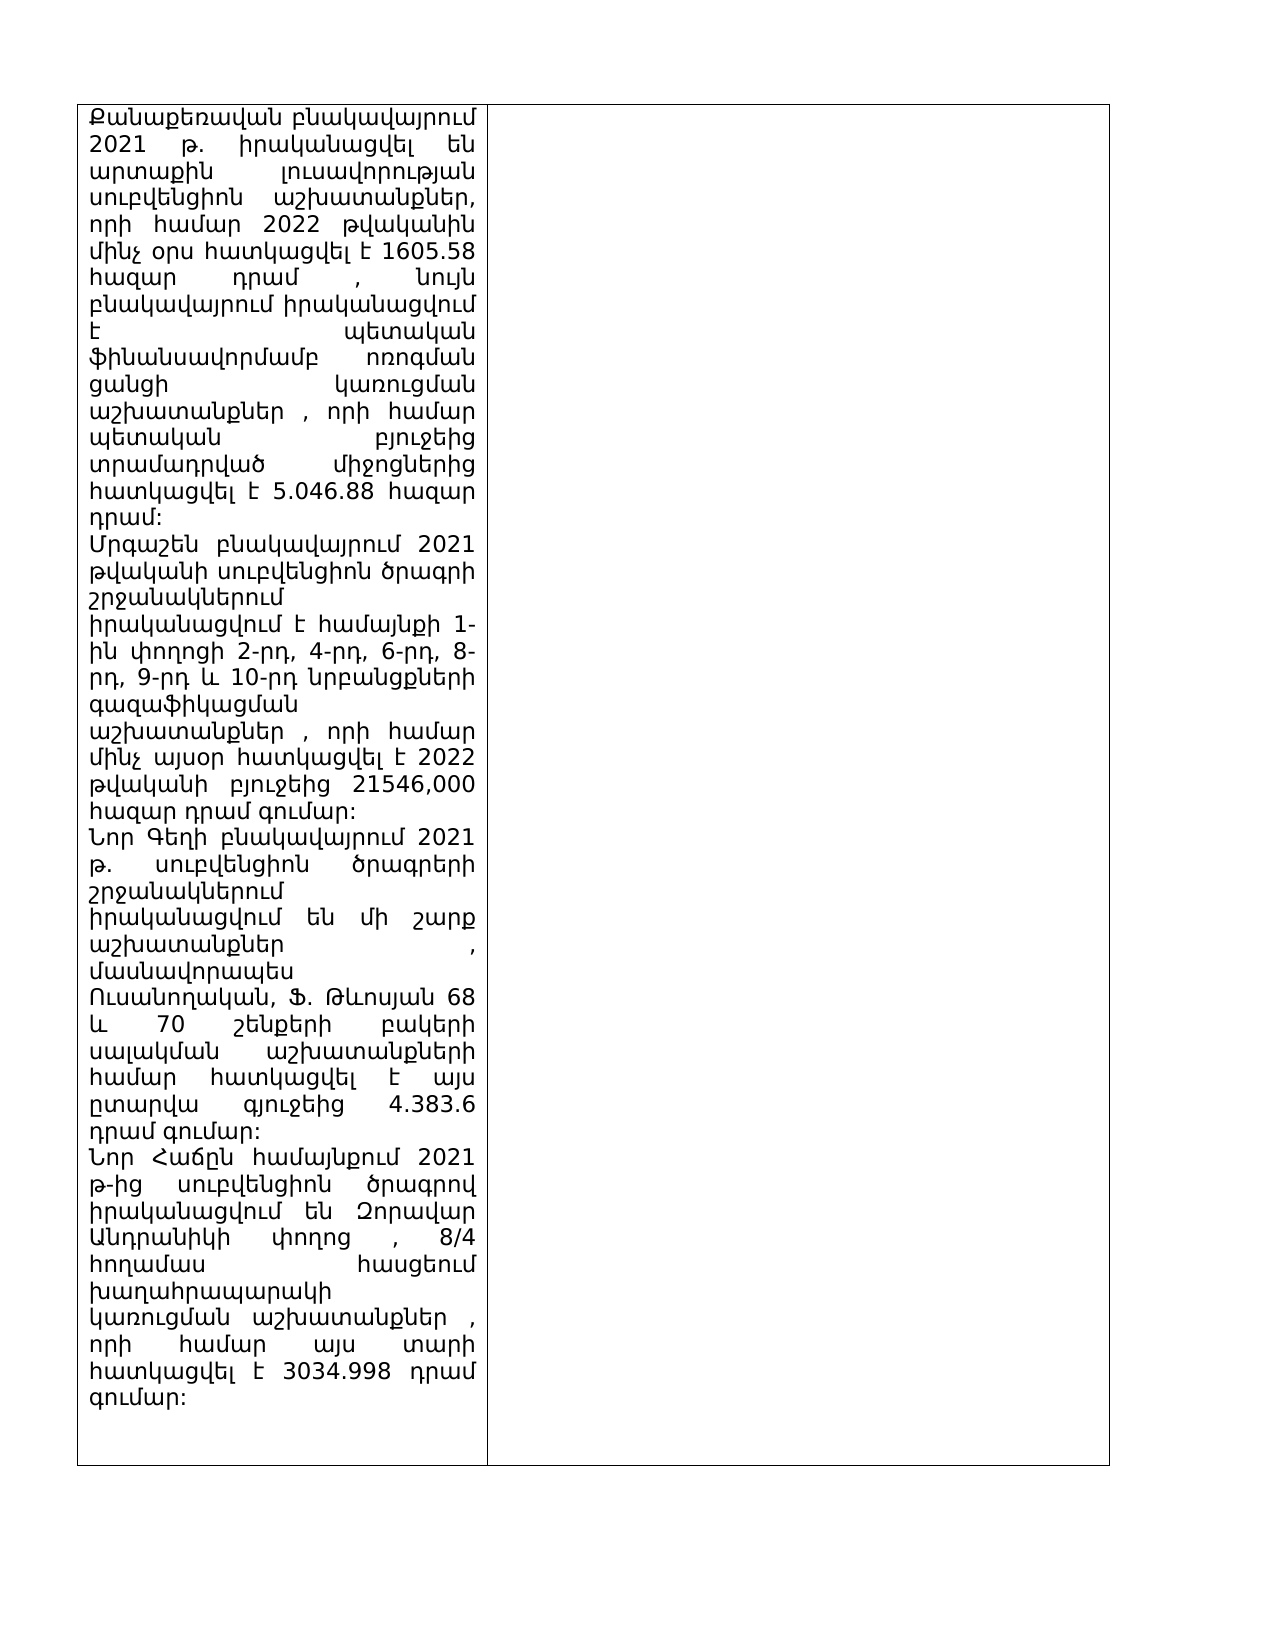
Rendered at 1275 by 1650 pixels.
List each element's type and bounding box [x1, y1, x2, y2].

table_cell [78, 105, 487, 1464]
table_cell [488, 105, 1109, 1464]
